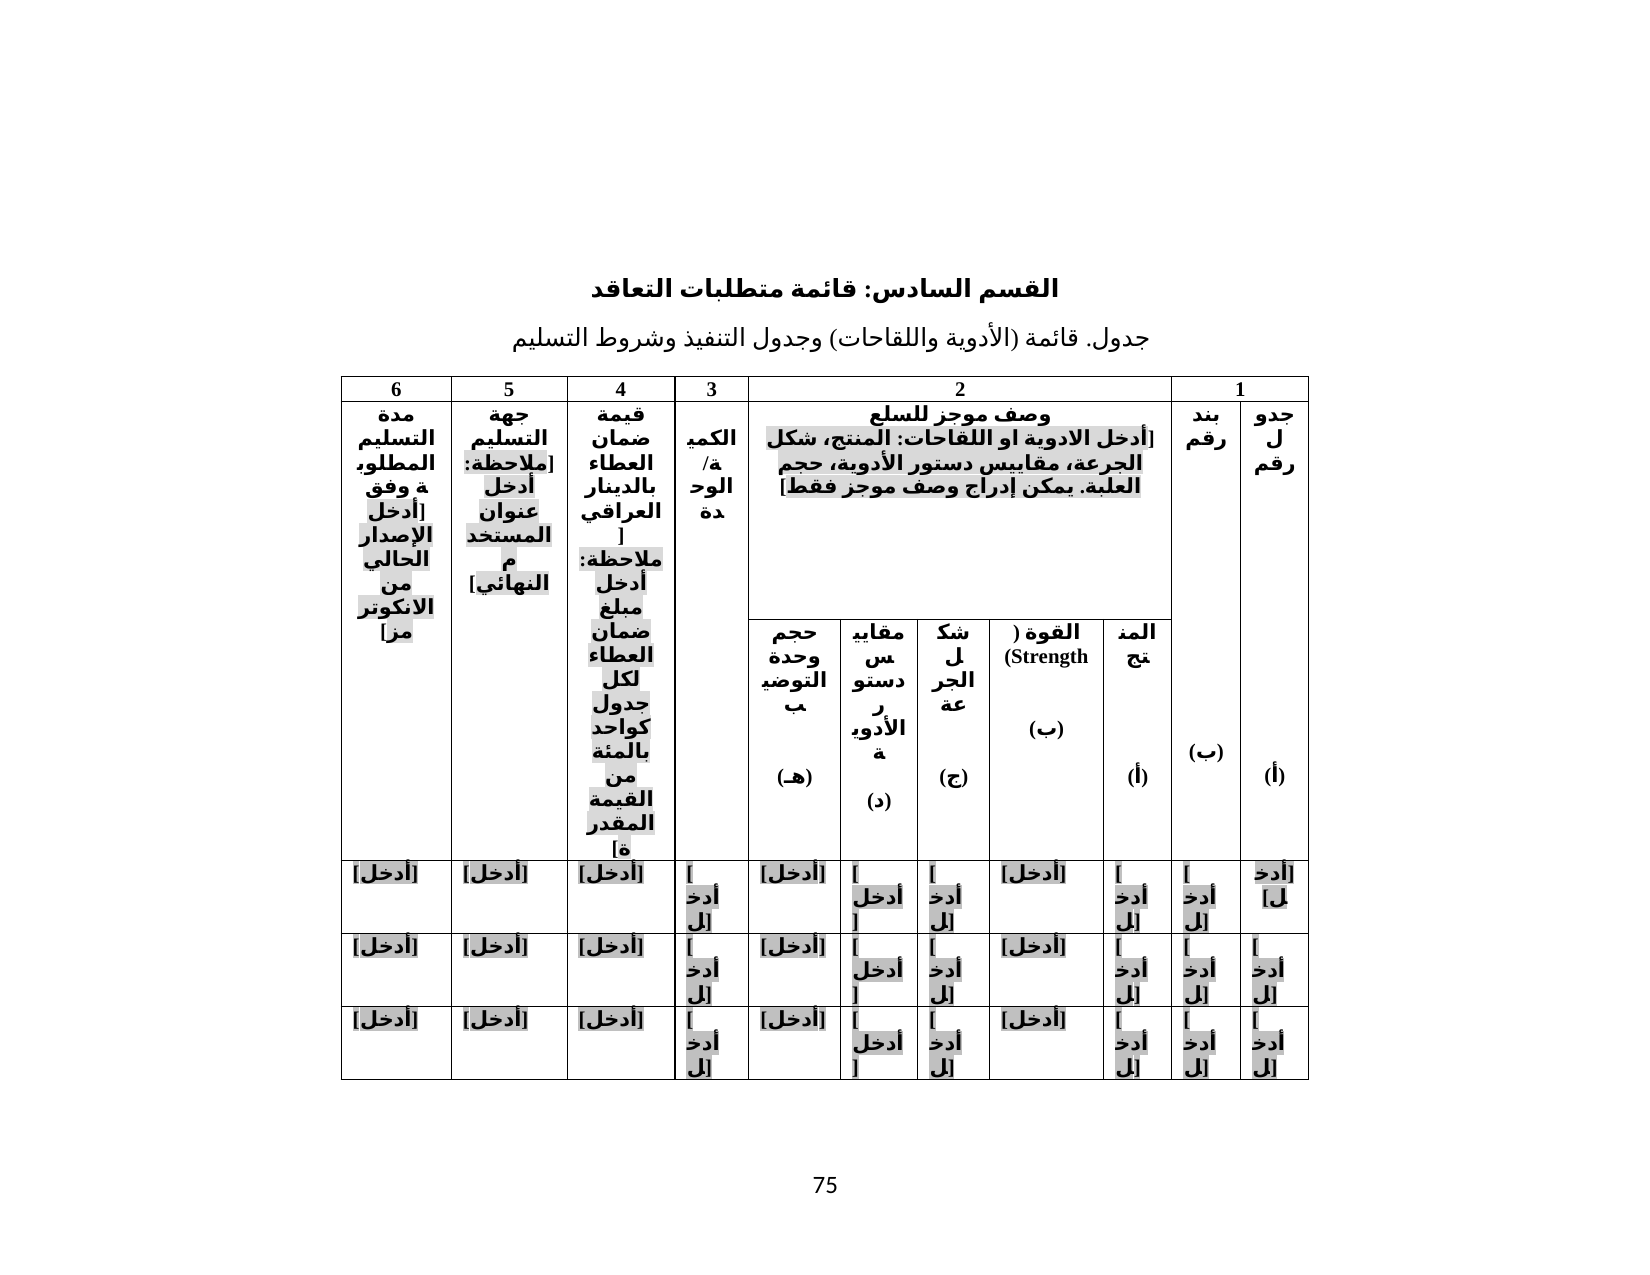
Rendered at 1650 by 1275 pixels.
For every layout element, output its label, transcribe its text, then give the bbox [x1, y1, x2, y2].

table_cell [أدخل] [749, 861, 840, 933]
table_cell [أدخل] [936, 934, 989, 1006]
table_cell جهة التسليم [ملاحظة: أدخل عنوان المستخدم النهائي] [452, 402, 567, 859]
table_cell [أدخل] [749, 1007, 840, 1079]
table_cell [أدخل] [841, 861, 917, 933]
table_cell [أدخل] [990, 934, 1103, 1006]
table_cell [أدخل] [1122, 934, 1171, 1006]
table_cell [أدخل] [859, 934, 917, 1006]
table_cell [أدخل] [936, 1007, 989, 1079]
table_cell [أدخل] [452, 861, 567, 933]
table_cell [أدخل] [1172, 861, 1240, 933]
table_cell قيمة ضمان العطاء بالدينار العراقي [ملاحظة: أدخل مبلغ ضمان العطاء لكل جدول كواحد بالمئة من القيمة المقدرة] [568, 402, 674, 859]
table_cell [أدخل] [1241, 861, 1308, 933]
table_header 2 [749, 377, 1171, 401]
table_cell [أدخل] [693, 934, 748, 1006]
table_cell [أدخل] [990, 861, 1103, 933]
table_cell [أدخل] [990, 1007, 1103, 1079]
table_cell [أدخل] [1122, 1007, 1171, 1079]
table_cell [أدخل] [859, 1007, 917, 1079]
table_header 5 [452, 377, 567, 401]
table_cell [أدخل] [1190, 1007, 1240, 1079]
table_cell [أدخل] [1104, 861, 1171, 933]
table_cell [أدخل] [342, 861, 451, 933]
table_cell [أدخل] [693, 1007, 748, 1079]
table_cell [أدخل] [918, 861, 989, 933]
table_header 6 [342, 377, 451, 401]
table_header 4 [568, 377, 674, 401]
table_cell [أدخل] [452, 1007, 567, 1079]
table_cell [أدخل] [1190, 934, 1240, 1006]
table_cell [أدخل] [749, 934, 840, 1006]
table_cell [أدخل] [1259, 1007, 1308, 1079]
table_cell وصف موجز للسلع [أدخل الادوية او اللقاحات: المنتج، شكل الجرعة، مقاييس دستور الأدوية، حجم العلبة. يمكن إدراج وصف موجز فقط] [749, 402, 1171, 619]
table_cell مدة التسليم المطلوبة وفق [أدخل الإصدار الحالي من الانكوترمز] [342, 402, 451, 859]
table_cell المنتج (أ) [1104, 620, 1171, 859]
table_cell [أدخل] [676, 861, 748, 933]
text جدول. قائمة (الأدوية واللقاحات) وجدول التنفيذ وشروط التسليم [180, 323, 1470, 352]
table_cell [أدخل] [452, 934, 567, 1006]
table_cell [أدخل] [568, 934, 674, 1006]
table_header 1 [1172, 377, 1308, 401]
table_cell [أدخل] [568, 861, 674, 933]
table_cell [أدخل] [342, 1007, 451, 1079]
table_cell الكمية/ الوحدة [676, 402, 748, 859]
text القسم السادس: قائمة متطلبات التعاقد [180, 274, 1470, 302]
table_cell [أدخل] [342, 934, 451, 1006]
table_cell حجم وحدة التوضيب (هـ) [749, 620, 840, 859]
table_cell مقاييس دستور الأدوية (د) [841, 620, 917, 859]
table_cell بند رقم (ب) [1172, 402, 1240, 859]
table_cell جدول رقم (أ) [1241, 402, 1308, 859]
table_cell شكل الجرعة (ج) [918, 620, 989, 859]
table_cell [أدخل] [1259, 934, 1308, 1006]
table_cell القوة (Strength) (ب) [990, 620, 1103, 859]
table_cell [أدخل] [568, 1007, 674, 1079]
table_header 3 [676, 377, 748, 401]
